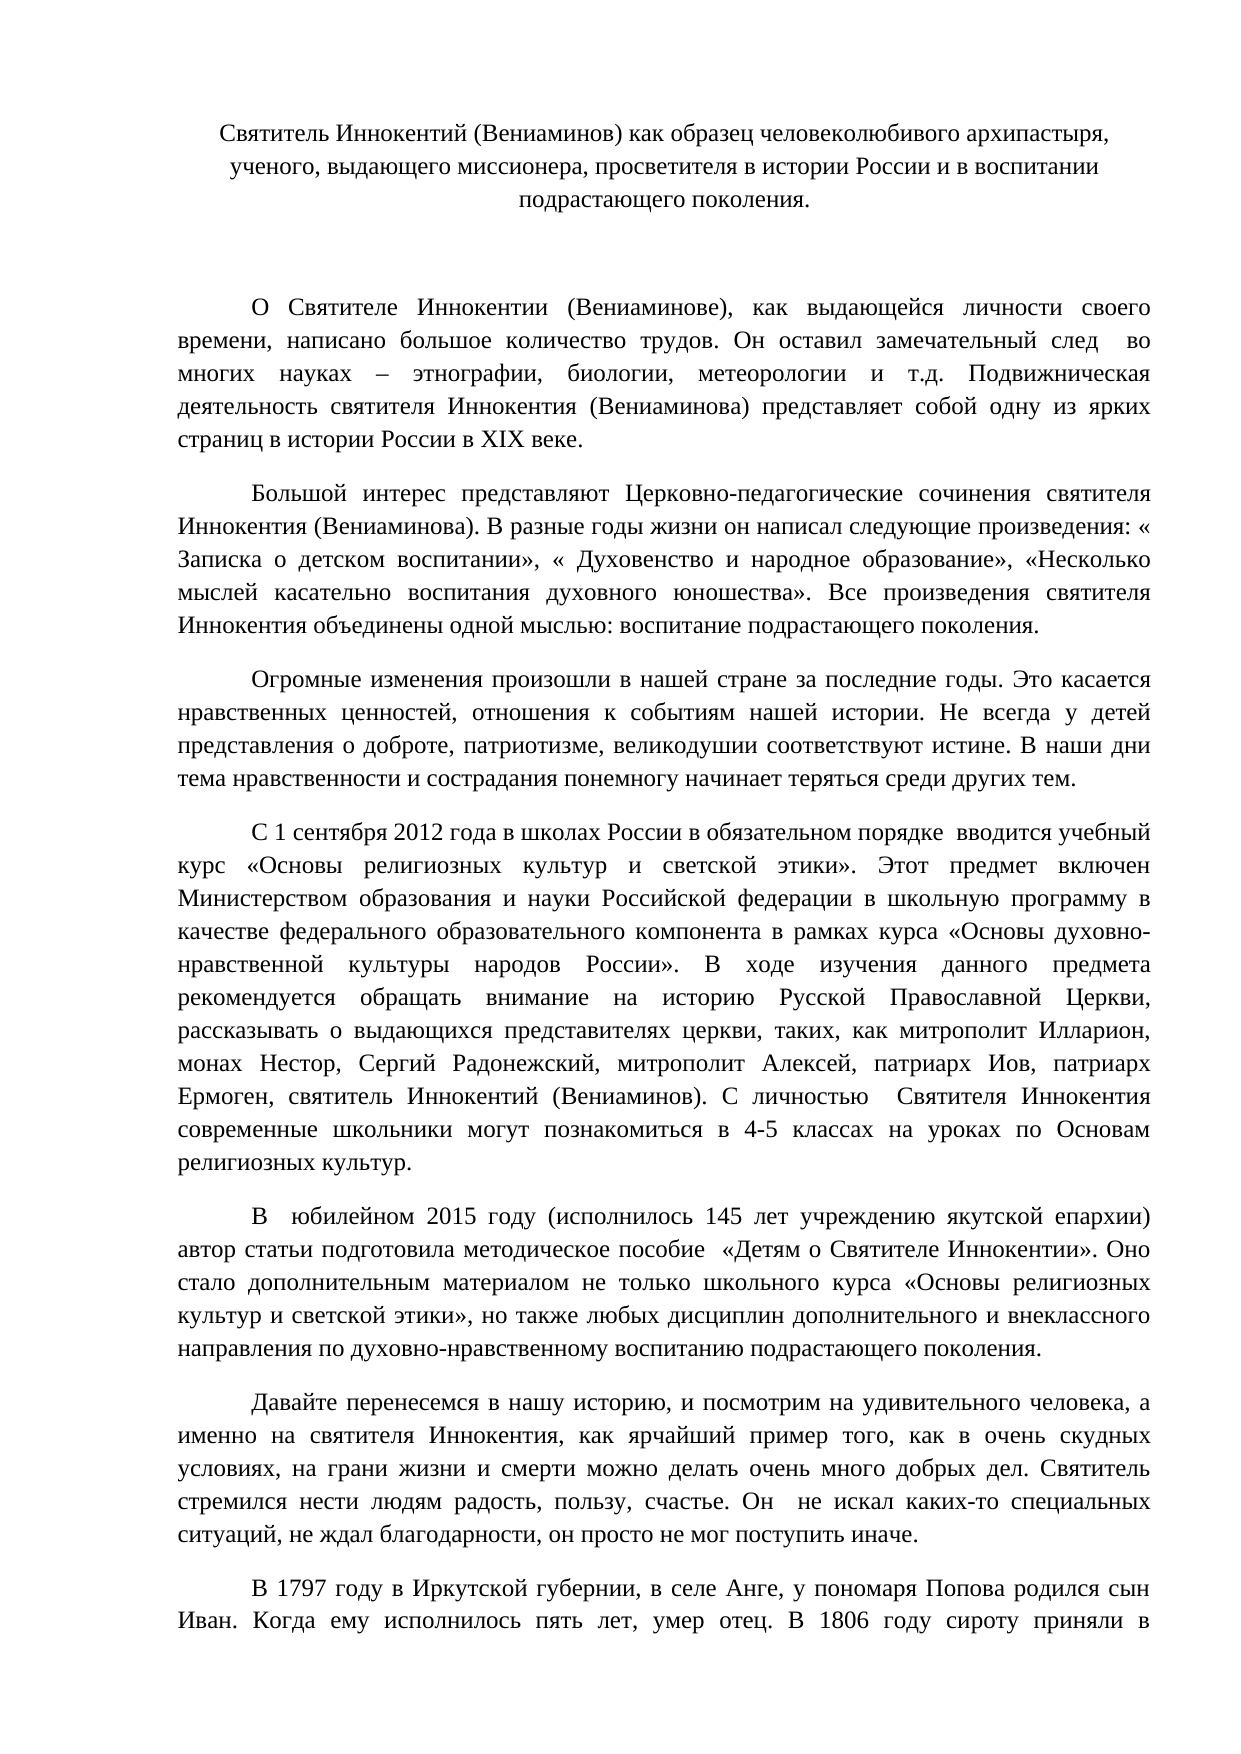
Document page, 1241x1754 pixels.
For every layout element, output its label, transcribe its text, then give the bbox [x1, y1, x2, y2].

text Святитель Иннокентий (Вениаминов) как образец человеколюбивого архипастыря, ученого, выдающего миссионера, просветителя в истории России и в воспитании подрастающего поколения. [177, 118, 1152, 213]
text Большой интерес представляют Церковно-педагогические сочинения святителя Иннокентия (Вениаминова). В разные годы жизни он написал следующие произведения: « Записка о детском воспитании», « Духовенство и народное образование», «Несколько мыслей касательно воспитания духовного юношества». Все произведения святителя Иннокентия объединены одной мыслью: воспитание подрастающего поколения. [177, 478, 1152, 639]
text Огромные изменения произошли в нашей стране за последние годы. Это касается нравственных ценностей, отношения к событиям нашей истории. Не всегда у детей представления о доброте, патриотизме, великодушии соответствуют истине. В наши дни тема нравственности и сострадания понемногу начинает теряться среди других тем. [177, 664, 1152, 792]
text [177, 1573, 1152, 1634]
text С 1 сентября 2012 года в школах России в обязательном порядке вводится учебный курс «Основы религиозных культур и светской этики». Этот предмет включен Министерством образования и науки Российской федерации в школьную программу в качестве федерального образовательного компонента в рамках курса «Основы духовно-нравственной культуры народов России». В ходе изучения данного предмета рекомендуется обращать внимание на историю Русской Православной Церкви, рассказывать о выдающихся представителях церкви, таких, как митрополит Илларион, монах Нестор, Сергий Радонежский, митрополит Алексей, патриарх Иов, патриарх Ермоген, святитель Иннокентий (Вениаминов). С личностью Святителя Иннокентия современные школьники могут познакомиться в 4-5 классах на уроках по Основам религиозных культур. [177, 817, 1152, 1176]
text В юбилейном 2015 году (исполнилось 145 лет учреждению якутской епархии) автор статьи подготовила методическое пособие «Детям о Святителе Иннокентии». Оно стало дополнительным материалом не только школьного курса «Основы религиозных культур и светской этики», но также любых дисциплин дополнительного и внеклассного направления по духовно-нравственному воспитанию подрастающего поколения. [177, 1201, 1152, 1362]
text Давайте перенесемся в нашу историю, и посмотрим на удивительного человека, а именно на святителя Иннокентия, как ярчайший пример того, как в очень скудных условиях, на грани жизни и смерти можно делать очень много добрых дел. Святитель стремился нести людям радость, пользу, счастье. Он не искал каких-то специальных ситуаций, не ждал благодарности, он просто не мог поступить иначе. [177, 1387, 1152, 1547]
text О Святителе Иннокентии (Вениаминове), как выдающейся личности своего времени, написано большое количество трудов. Он оставил замечательный след во многих науках – этнографии, биологии, метеорологии и т.д. Подвижническая деятельность святителя Иннокентия (Вениаминова) представляет собой одну из ярких страниц в истории России в XIX веке. [177, 292, 1152, 453]
